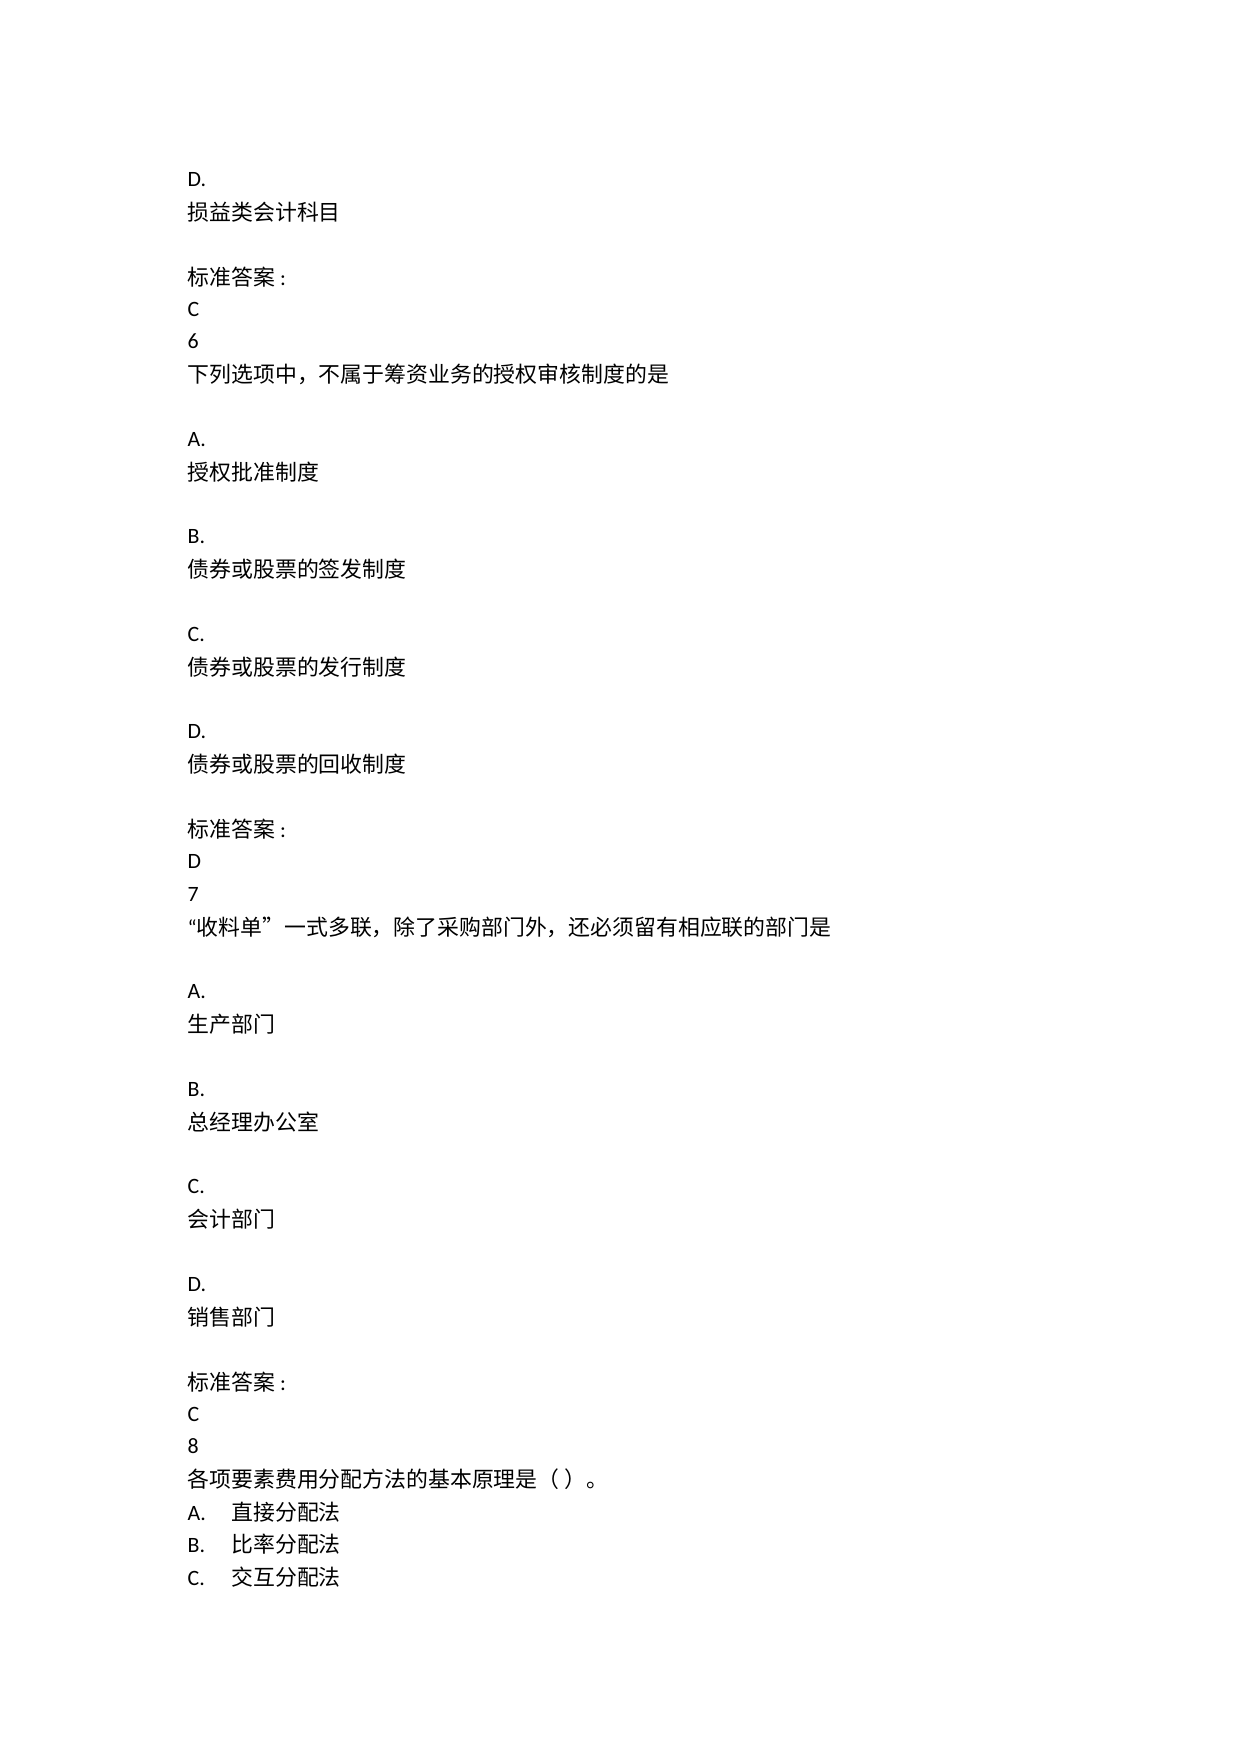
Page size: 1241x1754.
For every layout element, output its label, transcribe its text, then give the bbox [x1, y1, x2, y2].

text 7 [187, 877, 1053, 909]
text 标准答案 : [187, 259, 1053, 292]
text 债券或股票的发行制度 [187, 649, 1053, 682]
text 授权批准制度 [187, 454, 1053, 487]
text 债券或股票的签发制度 [187, 552, 1053, 584]
text 下列选项中，不属于筹资业务的授权审核制度的是 [187, 357, 1053, 389]
text B. [187, 519, 1053, 552]
text C. [187, 1169, 1053, 1202]
text 6 [187, 324, 1053, 357]
text 8 [187, 1429, 1053, 1462]
text D. [187, 714, 1053, 747]
text 生产部门 [187, 1007, 1053, 1039]
text D. [187, 162, 1053, 194]
text B. [187, 1072, 1053, 1104]
text 标准答案 : [187, 812, 1053, 844]
text A. 直接分配法 [187, 1494, 1053, 1527]
text C [187, 1397, 1053, 1429]
text B. 比率分配法 [187, 1527, 1053, 1559]
text A. [187, 974, 1053, 1007]
text 各项要素费用分配方法的基本原理是（ ）。 [187, 1462, 1053, 1494]
text “收料单”一式多联，除了采购部门外，还必须留有相应联的部门是 [187, 909, 1053, 942]
text D [187, 844, 1053, 877]
text 损益类会计科目 [187, 194, 1053, 227]
text 会计部门 [187, 1202, 1053, 1234]
text 销售部门 [187, 1299, 1053, 1332]
text C. 交互分配法 [187, 1559, 1053, 1592]
text 总经理办公室 [187, 1104, 1053, 1137]
text 债券或股票的回收制度 [187, 747, 1053, 779]
text A. [187, 422, 1053, 454]
text D. [187, 1267, 1053, 1299]
text C. [187, 617, 1053, 649]
text 标准答案 : [187, 1364, 1053, 1397]
text C [187, 292, 1053, 324]
